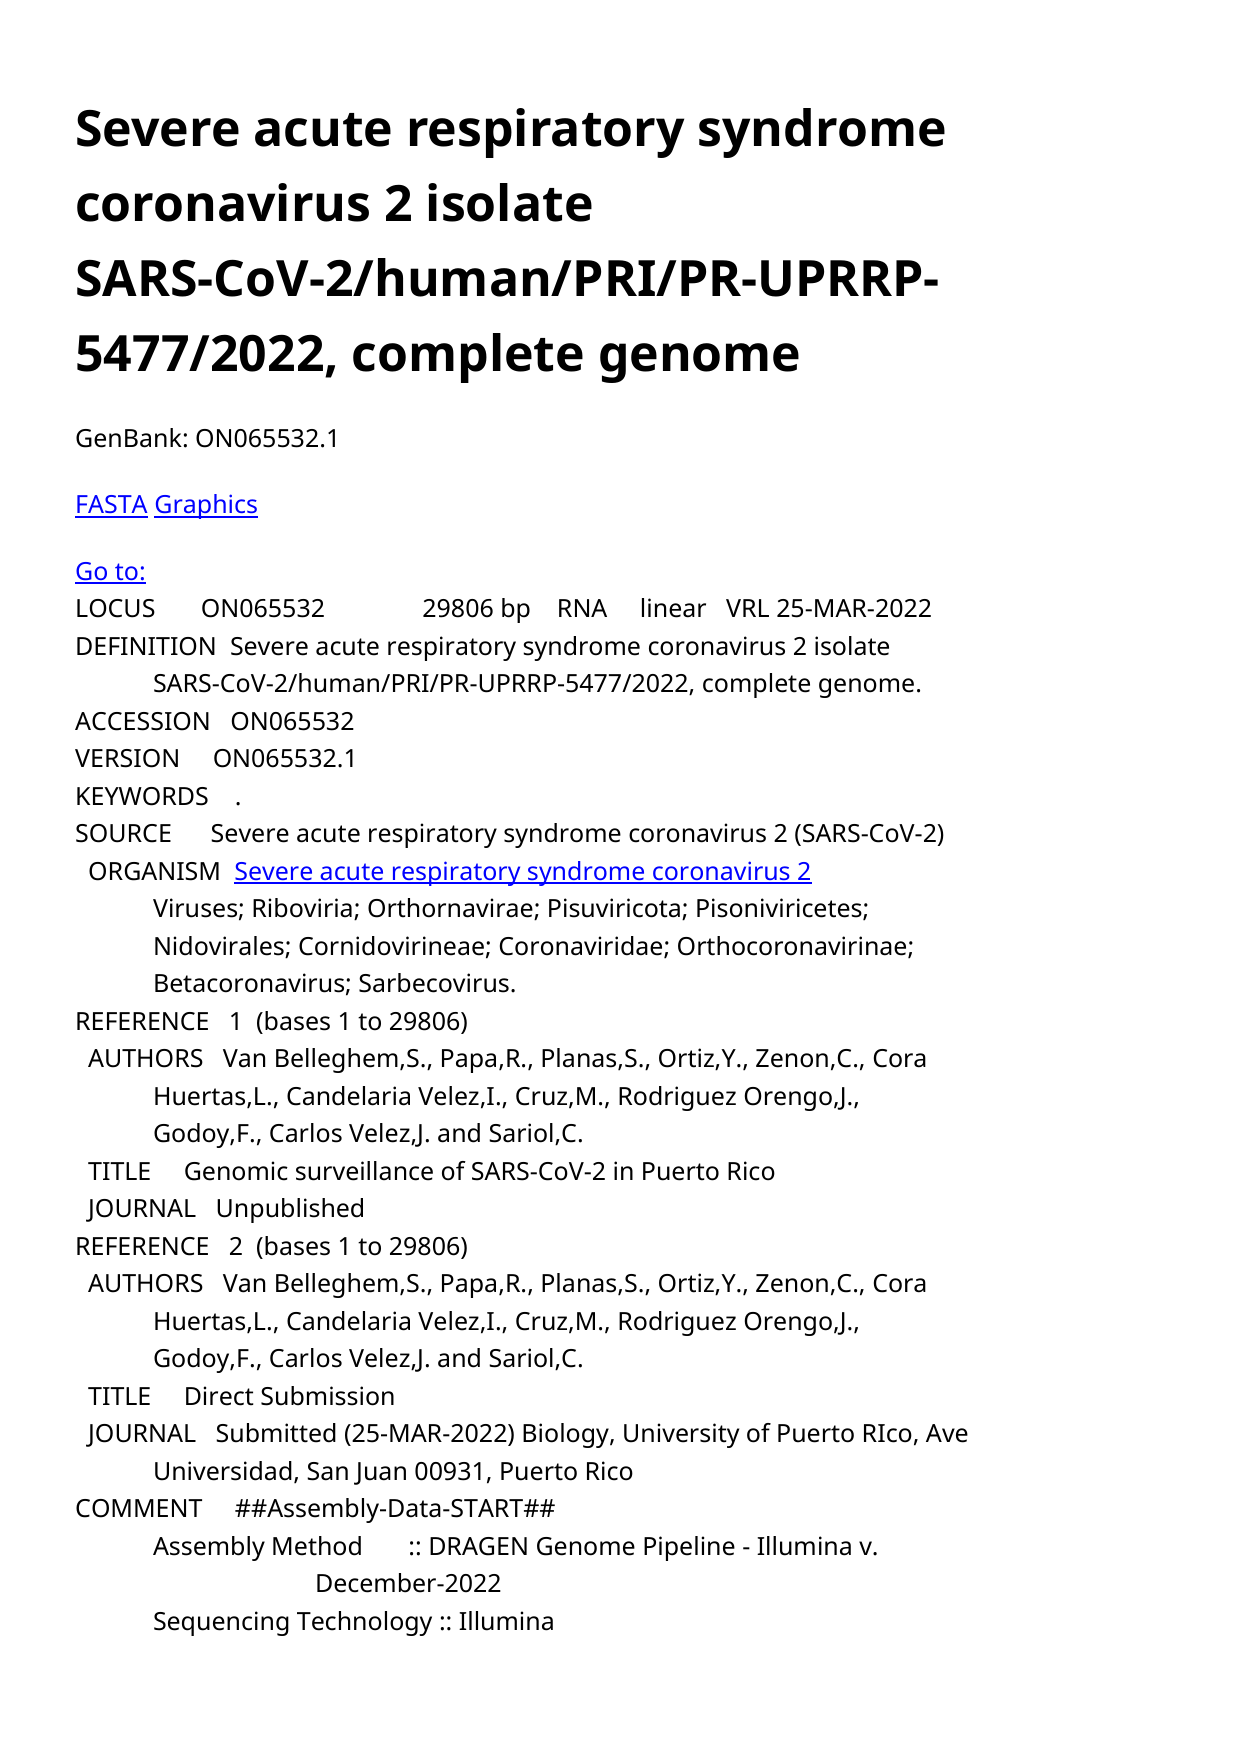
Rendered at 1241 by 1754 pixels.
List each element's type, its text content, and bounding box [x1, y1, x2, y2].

text Severe acute respiratory syndrome coronavirus 2 isolate SARS-CoV-2/human/PRI/PR-UPRRP-5477/2022, complete genome [75, 89, 1165, 389]
text Assembly Method :: DRAGEN Genome Pipeline - Illumina v. [75, 1527, 1165, 1564]
text JOURNAL Unpublished [75, 1189, 1165, 1227]
text FASTA Graphics [75, 485, 1165, 523]
text Nidovirales; Cornidovirineae; Coronaviridae; Orthocoronavirinae; [75, 927, 1165, 964]
text SARS-CoV-2/human/PRI/PR-UPRRP-5477/2022, complete genome. [75, 664, 1165, 702]
text Sequencing Technology :: Illumina [75, 1602, 1165, 1639]
text AUTHORS Van Belleghem,S., Papa,R., Planas,S., Ortiz,Y., Zenon,C., Cora [75, 1039, 1165, 1077]
text Huertas,L., Candelaria Velez,I., Cruz,M., Rodriguez Orengo,J., [75, 1302, 1165, 1339]
text GenBank: ON065532.1 [75, 419, 1165, 456]
text SOURCE Severe acute respiratory syndrome coronavirus 2 (SARS-CoV-2) [75, 814, 1165, 852]
text ACCESSION ON065532 [75, 702, 1165, 739]
text Godoy,F., Carlos Velez,J. and Sariol,C. [75, 1114, 1165, 1152]
text REFERENCE 1 (bases 1 to 29806) [75, 1002, 1165, 1039]
text VERSION ON065532.1 [75, 739, 1165, 777]
text Godoy,F., Carlos Velez,J. and Sariol,C. [75, 1339, 1165, 1377]
text Huertas,L., Candelaria Velez,I., Cruz,M., Rodriguez Orengo,J., [75, 1077, 1165, 1114]
text Betacoronavirus; Sarbecovirus. [75, 964, 1165, 1002]
text REFERENCE 2 (bases 1 to 29806) [75, 1227, 1165, 1264]
text Go to: [75, 552, 1165, 589]
text LOCUS ON065532 29806 bp RNA linear VRL 25-MAR-2022 [75, 589, 1165, 627]
text TITLE Direct Submission [75, 1377, 1165, 1414]
text TITLE Genomic surveillance of SARS-CoV-2 in Puerto Rico [75, 1152, 1165, 1189]
text KEYWORDS . [75, 777, 1165, 814]
text Universidad, San Juan 00931, Puerto Rico [75, 1452, 1165, 1489]
text COMMENT ##Assembly-Data-START## [75, 1489, 1165, 1527]
text December-2022 [75, 1564, 1165, 1602]
text AUTHORS Van Belleghem,S., Papa,R., Planas,S., Ortiz,Y., Zenon,C., Cora [75, 1264, 1165, 1302]
text JOURNAL Submitted (25-MAR-2022) Biology, University of Puerto RIco, Ave [75, 1414, 1165, 1452]
text DEFINITION Severe acute respiratory syndrome coronavirus 2 isolate [75, 627, 1165, 664]
text Viruses; Riboviria; Orthornavirae; Pisuviricota; Pisoniviricetes; [75, 889, 1165, 927]
text ORGANISM Severe acute respiratory syndrome coronavirus 2 [75, 852, 1165, 889]
